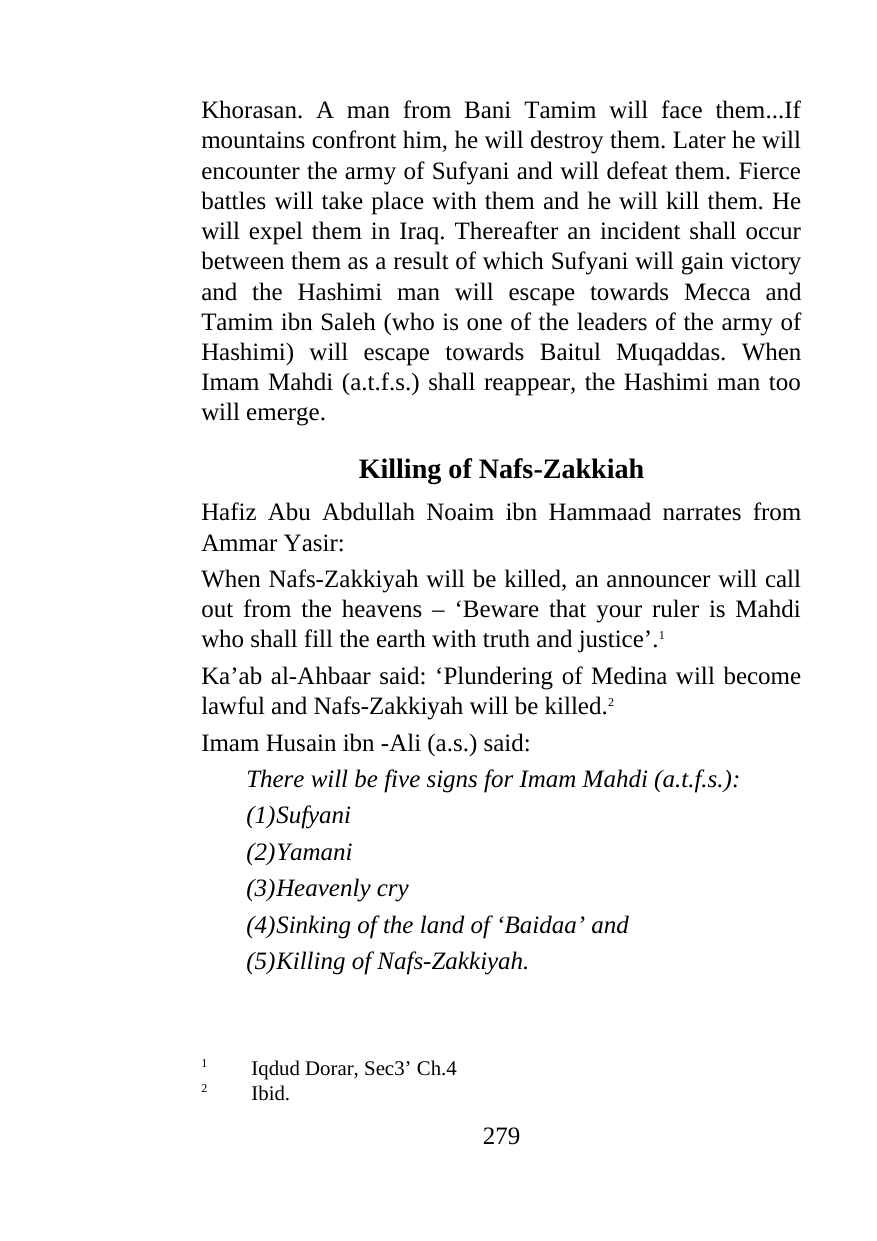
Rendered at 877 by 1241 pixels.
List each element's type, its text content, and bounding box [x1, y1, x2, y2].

text (5) Killing of Nafs-Zakkiyah. [246, 946, 757, 976]
text (4) Sinking of the land of ‘Baidaa’ and [246, 909, 757, 939]
text (3) Heavenly cry [246, 873, 757, 903]
text Hafiz Abu Abdullah Noaim ibn Hammaad narrates from Ammar Yasir: [201, 497, 802, 557]
text Imam Husain ibn -Ali (a.s.) said: [201, 727, 802, 757]
subtitle Killing of Nafs-Zakkiah [201, 452, 802, 484]
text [201, 94, 802, 427]
text There will be five signs for Imam Mahdi (a.t.f.s.): [246, 763, 757, 793]
text (2) Yamani [246, 836, 757, 866]
text (1) Sufyani [246, 800, 757, 830]
text Ka’ab al-Ahbaar said: ‘Plundering of Medina will become lawful and Nafs-Zakkiyah will be killed. [201, 660, 802, 721]
text When Nafs-Zakkiyah will be killed, an announcer will call out from the heavens – ‘Beware that your ruler is Mahdi who shall fill the earth with truth and justice’. [201, 563, 802, 654]
